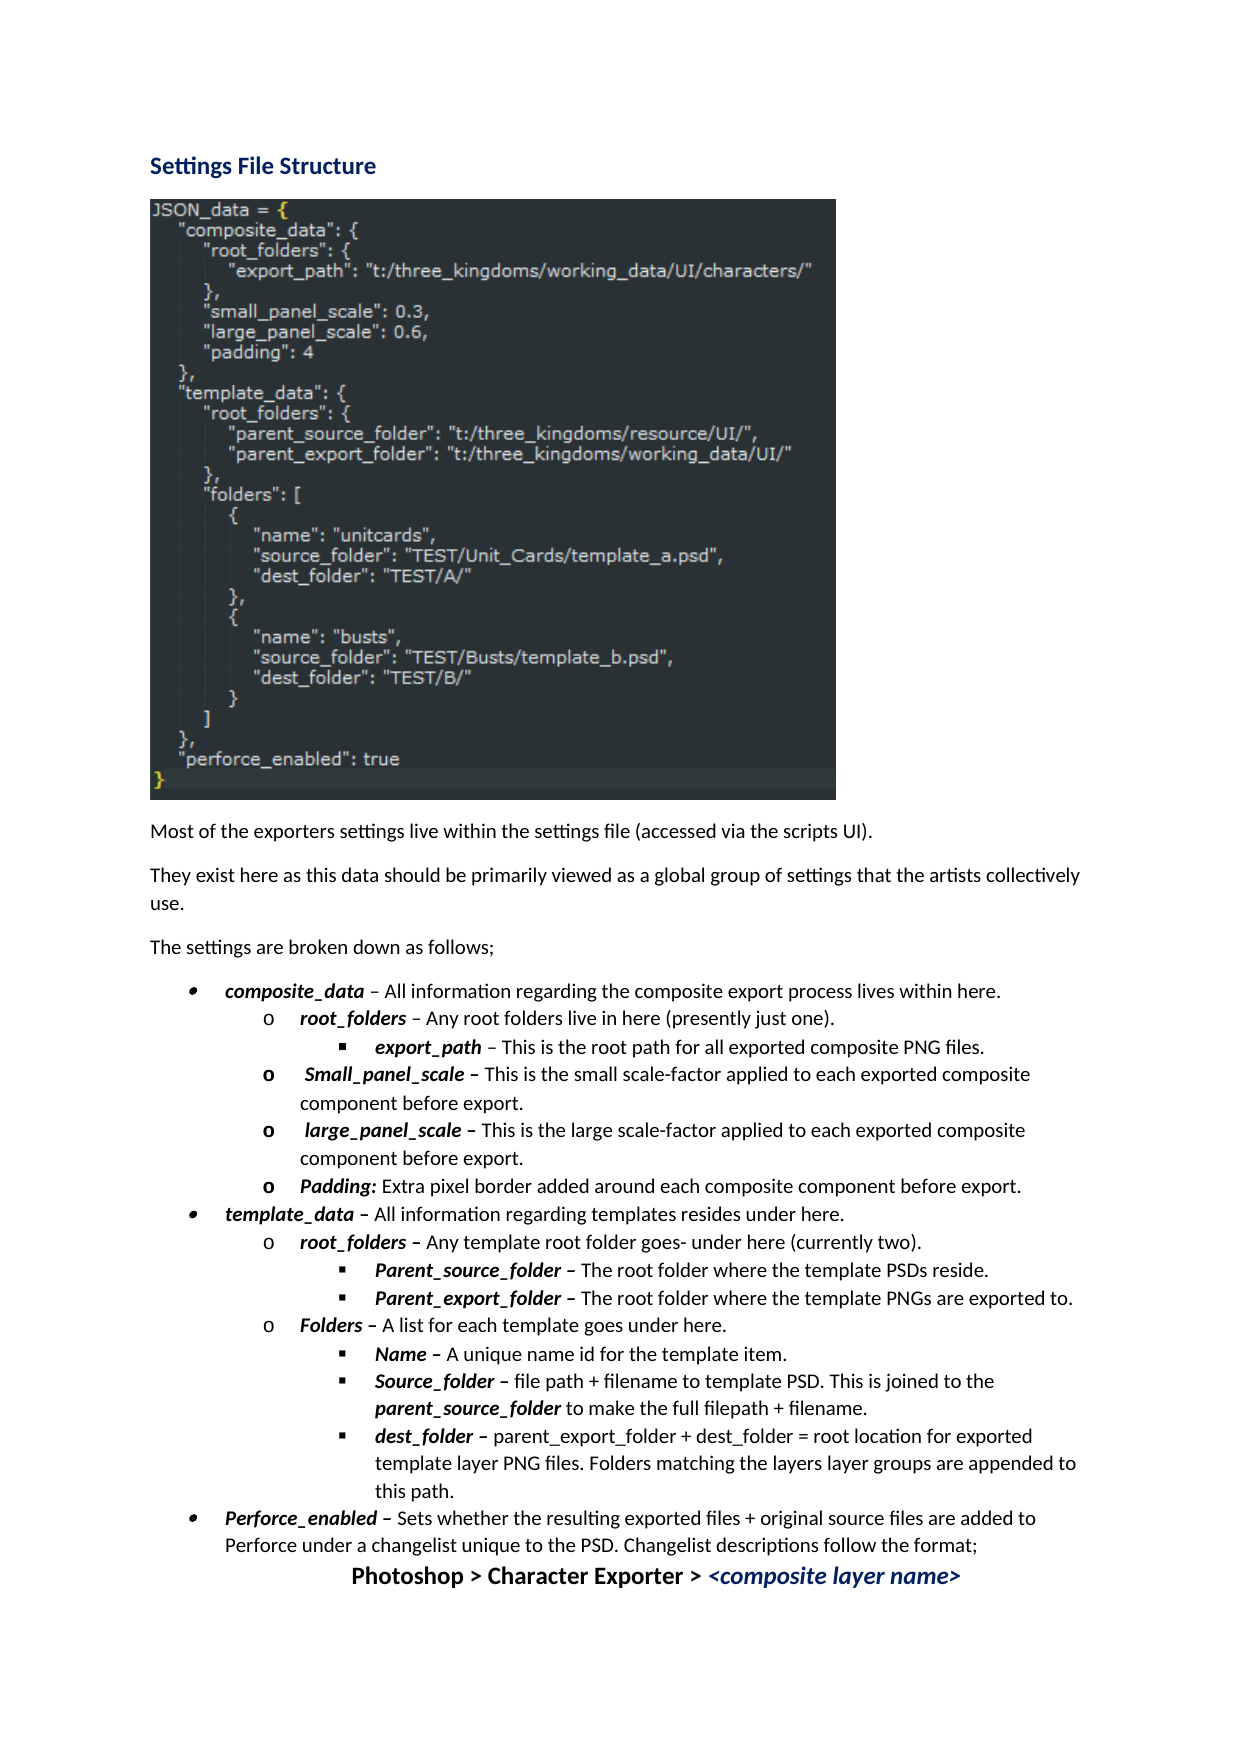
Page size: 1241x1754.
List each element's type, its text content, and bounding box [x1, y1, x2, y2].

list Padding: Extra pixel border added around each composite component before export. [262, 1173, 1090, 1199]
list root_folders – Any root folders live in here (presently just one). [262, 1005, 1090, 1032]
list Photoshop > Character Exporter > <composite layer name> [225, 1560, 1090, 1591]
text Most of the exporters settings live within the settings file (accessed via the scripts UI). [150, 818, 1090, 844]
picture [150, 199, 836, 800]
list Name – A unique name id for the template item. [337, 1341, 1090, 1366]
list large_panel_scale – This is the large scale-factor applied to each exported composite component before export. [262, 1117, 1090, 1171]
list Folders – A list for each template goes under here. [262, 1312, 1090, 1339]
list dest_folder – parent_export_folder + dest_folder = root location for exported template layer PNG files. Folders matching the layers layer groups are appended to this path. [337, 1423, 1090, 1503]
list Small_panel_scale – This is the small scale-factor applied to each exported composite component before export. [262, 1061, 1090, 1115]
list root_folders – Any template root folder goes- under here (currently two). [262, 1229, 1090, 1255]
list composite_data – All information regarding the composite export process lives within here. [187, 978, 1090, 1003]
list Source_folder – file path + filename to template PSD. This is joined to the parent_source_folder to make the full filepath + filename. [337, 1368, 1090, 1421]
list Perforce_enabled – Sets whether the resulting exported files + original source files are added to Perforce under a changelist unique to the PSD. Changelist descriptions follow the format; [187, 1505, 1090, 1558]
text The settings are broken down as follows; [150, 934, 1090, 959]
text They exist here as this data should be primarily viewed as a global group of settings that the artists collectively use. [150, 862, 1090, 915]
list template_data – All information regarding templates resides under here. [187, 1202, 1090, 1227]
list Parent_export_folder – The root folder where the template PNGs are exported to. [337, 1285, 1090, 1310]
list Parent_source_folder – The root folder where the template PSDs reside. [337, 1257, 1090, 1283]
list export_path – This is the root path for all exported composite PNG files. [337, 1034, 1090, 1059]
text Settings File Structure [150, 150, 1090, 181]
